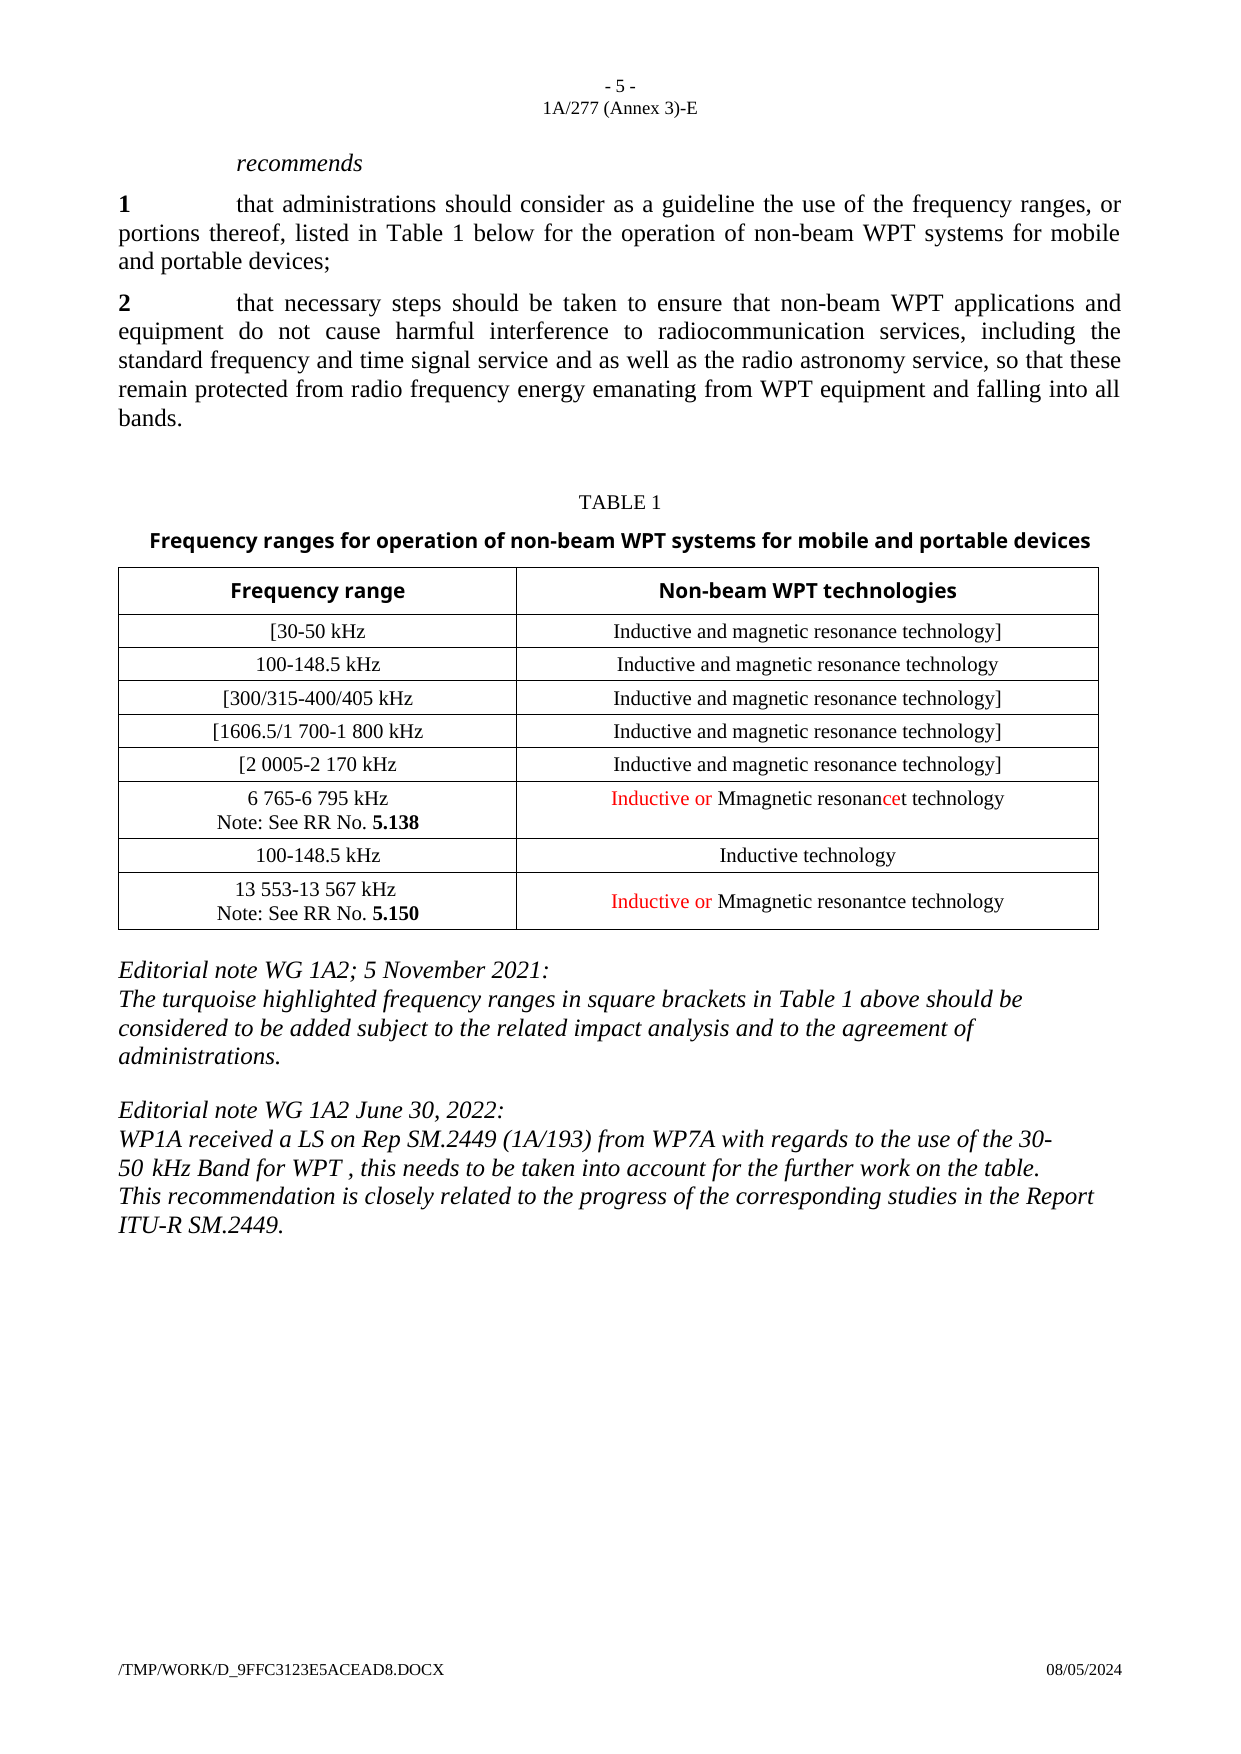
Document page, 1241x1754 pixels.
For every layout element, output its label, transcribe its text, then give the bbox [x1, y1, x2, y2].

table_cell [119, 615, 516, 647]
title Frequency ranges for operation of non-beam WPT systems for mobile and portable devices [118, 526, 1122, 555]
table_cell [517, 648, 1098, 680]
table_cell [517, 681, 1098, 714]
table_cell [119, 715, 516, 747]
table_header Non-beam WPT technologies [517, 568, 1098, 613]
table_cell [119, 839, 516, 872]
text TABLE 1 [118, 490, 1122, 514]
text 2 that necessary steps should be taken to ensure that non-beam WPT applications and equipment do not cause harmful interference to radiocommunication services, including the standard frequency and time signal service the radio astronomy service, so that these remain protected from radio frequency energy emanating from WPT equipment and falling into all bands. [118, 288, 1122, 431]
table_cell 6 765-6 795 kHz Note: See RR No. 5.138 [119, 782, 516, 838]
text recommends [236, 148, 1122, 176]
table_header Frequency range [119, 568, 516, 613]
table_cell [517, 873, 1098, 929]
table_cell [119, 748, 516, 781]
table_cell [119, 681, 516, 714]
text 1 that administrations should consider as a guideline the use of the frequency range, or portions thereof, listed in Table 1 below for the operation of non-beam WPT systems for mobile and portable devices; [118, 189, 1122, 275]
table_cell [517, 715, 1098, 747]
table_cell [119, 648, 516, 680]
table_cell agnetic resonan technology [517, 782, 1098, 838]
table_cell [517, 839, 1098, 872]
table_cell [119, 873, 516, 929]
table_cell [517, 615, 1098, 647]
table_cell [517, 748, 1098, 781]
